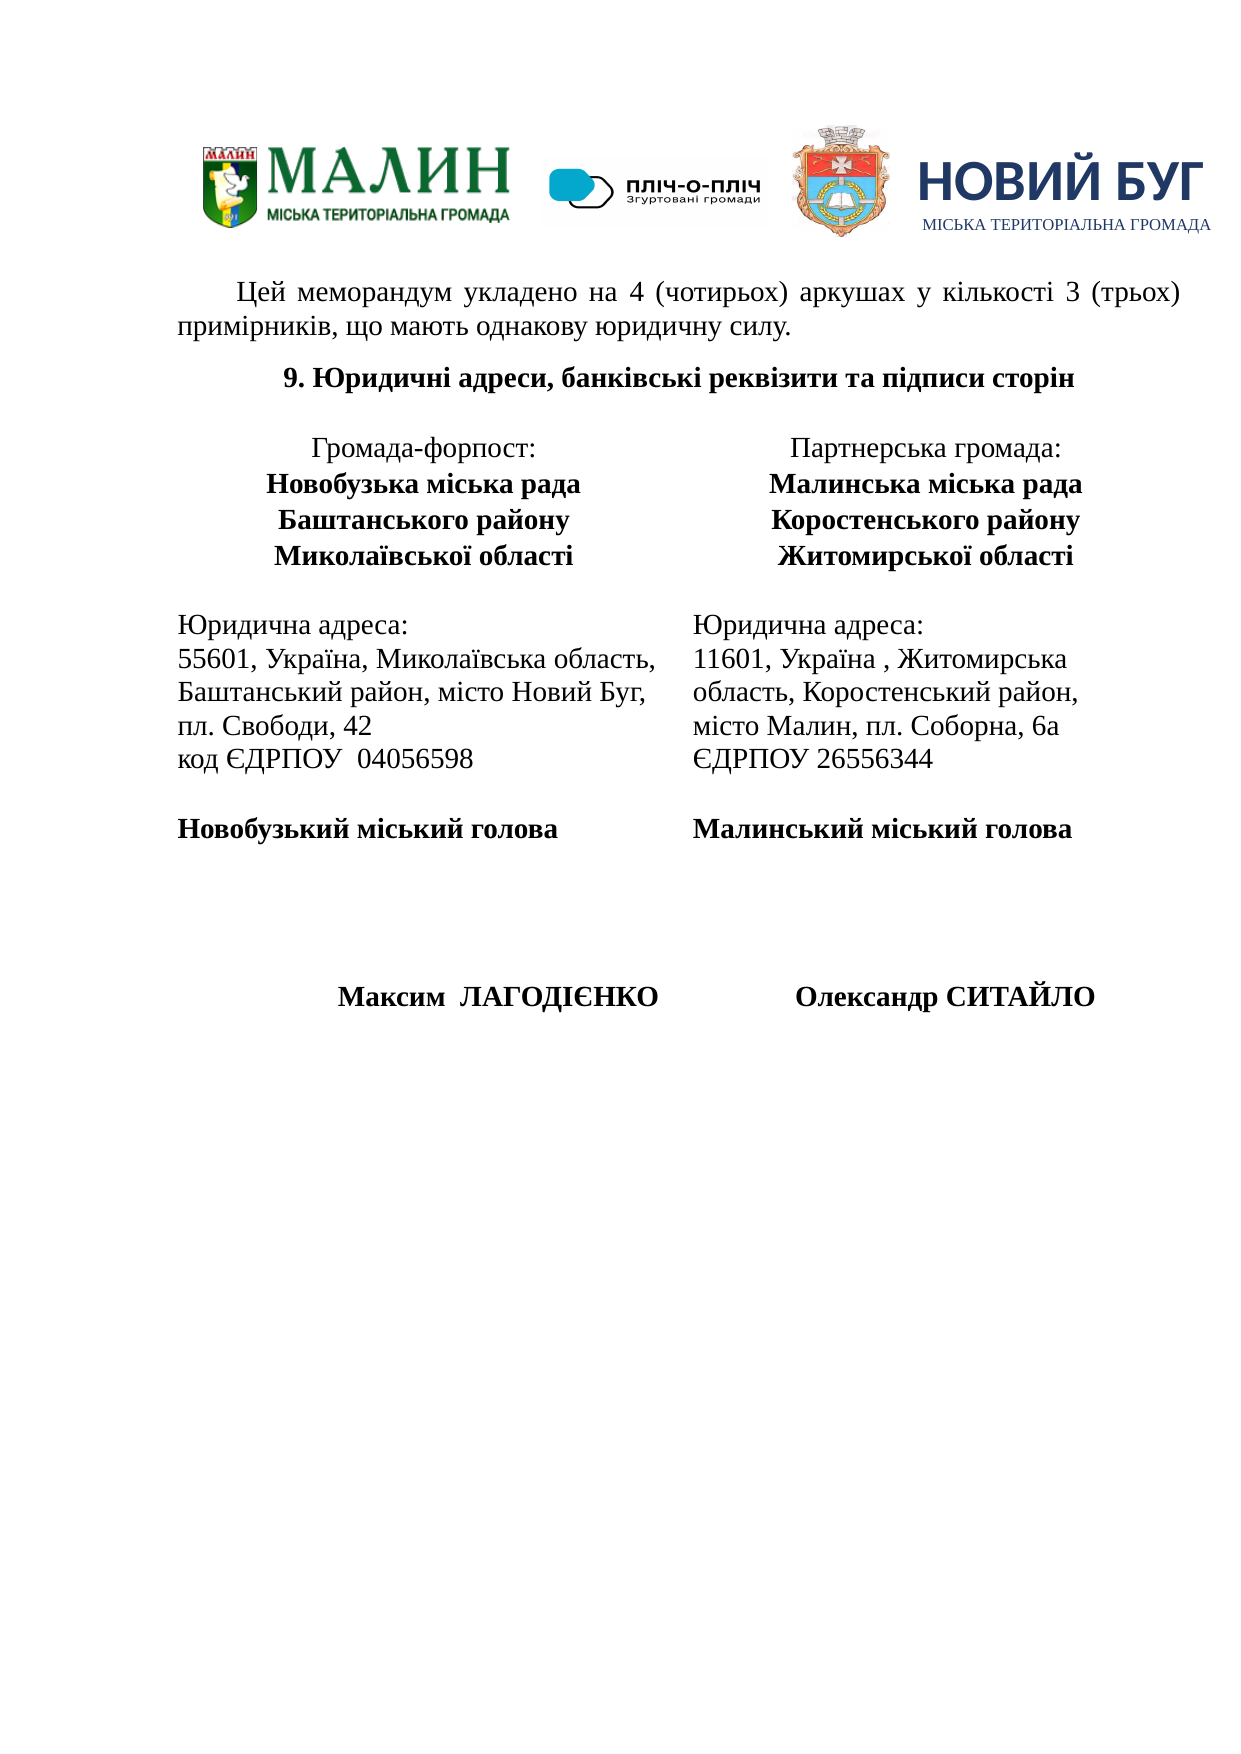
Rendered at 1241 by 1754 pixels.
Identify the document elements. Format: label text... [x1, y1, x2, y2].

table_cell Малинський міський голова Олександр СИТАЙЛО [681, 811, 1170, 1012]
table_header Партнерська громада: [681, 394, 1170, 466]
text 9. Юридичні адреси, банківські реквізити та підписи сторін [177, 360, 1181, 394]
text Цей меморандум укладено на 4 (чотирьох) аркушах у кількості 3 (трьох) примірників, що мають однакову юридичну силу. [177, 274, 1181, 341]
picture [203, 147, 510, 228]
table_header Громада-форпост: [166, 394, 681, 466]
table_cell Малинська міська рада Коростенського району Житомирської області [681, 466, 1170, 574]
table_cell Новобузький міський голова Максим ЛАГОДІЄНКО [166, 811, 681, 1012]
table_cell Новобузька міська рада Баштанського району Миколаївської області [166, 466, 681, 574]
picture [792, 125, 890, 237]
table_cell Юридична адреса: 11601, Україна , Житомирська область, Коростенський район, місто Малин, пл. Соборна, 6а ЄДРПОУ 26556344 [681, 574, 1170, 811]
picture [540, 156, 769, 228]
table_cell Юридична адреса: 55601, Україна, Миколаївська область, Баштанський район, місто Новий Буг, пл. Свободи, 42 код ЄДРПОУ 04056598 [166, 574, 681, 811]
